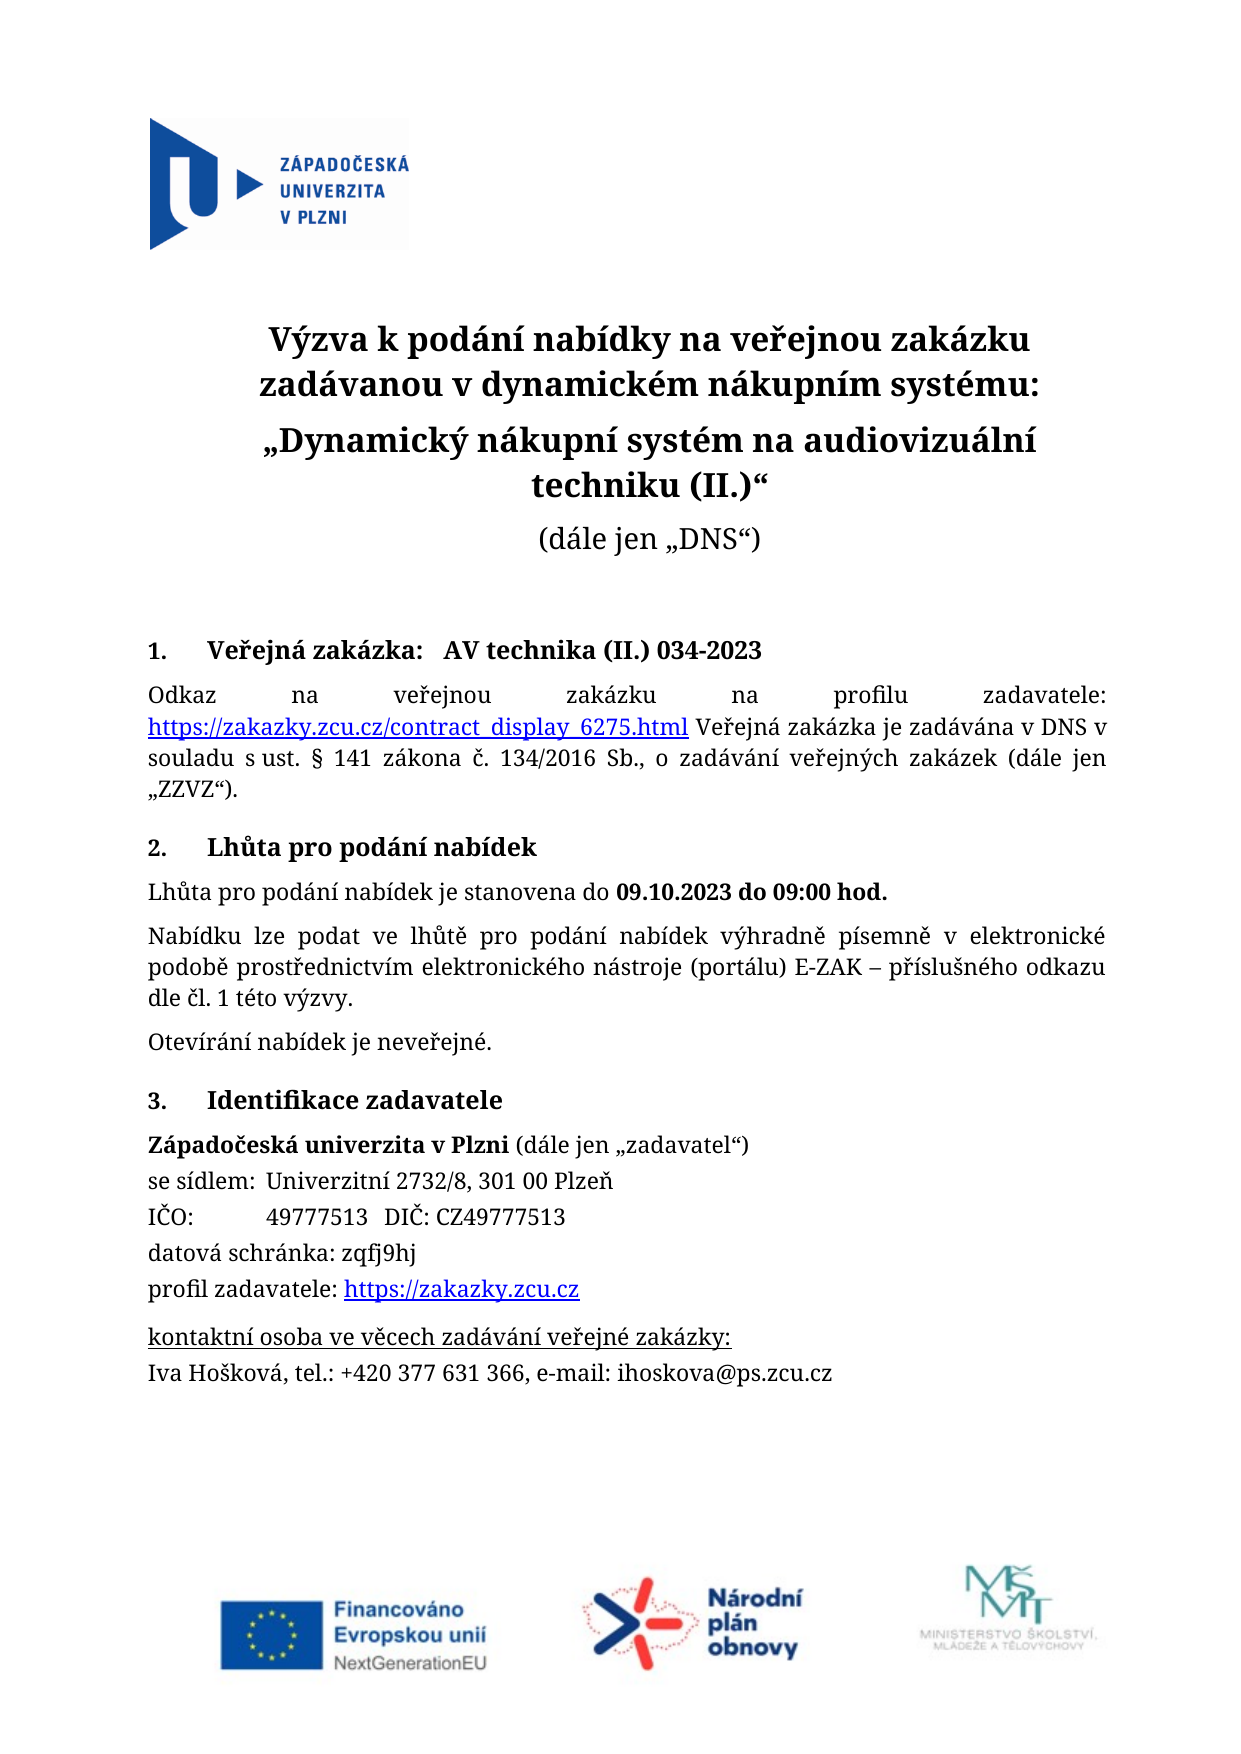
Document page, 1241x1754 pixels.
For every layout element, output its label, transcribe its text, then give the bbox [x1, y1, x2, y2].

picture [192, 1517, 1152, 1698]
picture [150, 118, 409, 250]
text Nabídku lze podat ve lhůtě pro podání nabídek výhradně písemně v elektronické podobě prostřednictvím elektronického nástroje (portálu) E-ZAK – příslušného odkazu dle čl. 1 této výzvy. [148, 920, 1107, 1013]
text kontaktní osoba ve věcech zadávání veřejné zakázky: [148, 1321, 1107, 1352]
text Otevírání nabídek je neveřejné. [148, 1026, 1107, 1057]
text Výzva k podání nabídky na veřejnou zakázku zadávanou v dynamickém nákupním systému: [192, 316, 1107, 406]
text Západočeská univerzita v Plzni (dále jen „zadavatel“) [148, 1129, 1107, 1160]
subtitle Veřejná zakázka: AV technika (II.) 034-2023 [148, 633, 1107, 667]
text Iva Hošková, tel.: +420 377 631 366, e-mail: ihoskova@ps.zcu.cz [148, 1357, 1107, 1388]
text profil zadavatele: https://zakazky.zcu.cz [148, 1273, 1107, 1304]
subtitle Lhůta pro podání nabídek [148, 829, 1107, 863]
text Odkaz na veřejnou zakázku na profilu zadavatele: https://zakazky.zcu.cz/contract_display_6275.html Veřejná zakázka je zadávána v DNS v souladu s ust. § 141 zákona č. 134/2016 Sb., o zadávání veřejných zakázek (dále jen „ZZVZ“). [148, 679, 1107, 804]
text datová schránka: zqfj9hj [148, 1237, 1107, 1268]
subtitle Identifikace zadavatele [148, 1082, 1107, 1116]
text „Dynamický nákupní systém na audiovizuální techniku (II.)“ [192, 417, 1107, 508]
text Lhůta pro podání nabídek je stanovena do 09.10.2023 do 09:00 hod. [148, 876, 1107, 907]
text IČO: 49777513 DIČ: CZ49777513 [148, 1201, 1107, 1232]
text se sídlem: Univerzitní 2732/8, 301 00 Plzeň [148, 1165, 1107, 1196]
text (dále jen „DNS“) [192, 518, 1107, 558]
